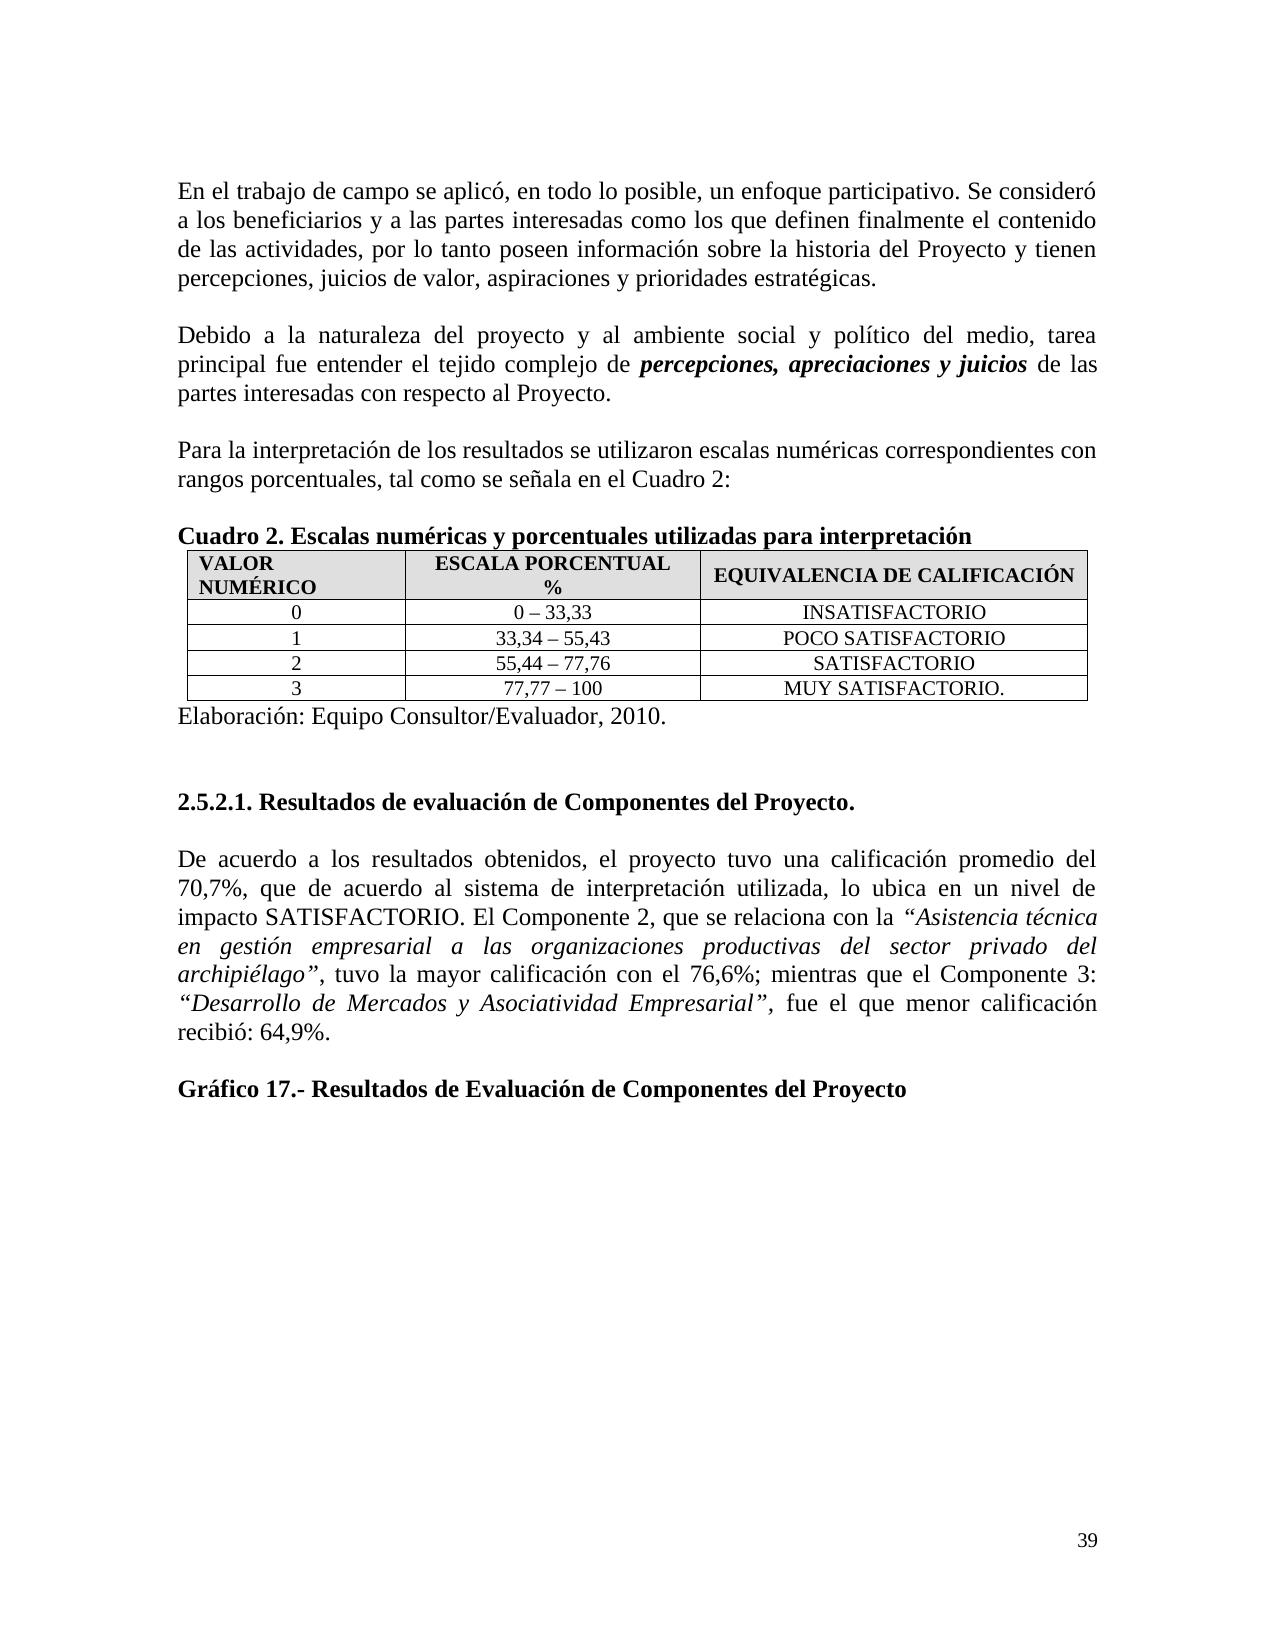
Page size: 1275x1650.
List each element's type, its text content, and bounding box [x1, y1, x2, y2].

text 2.5.2.1. Resultados de evaluación de Componentes del Proyecto. [177, 787, 1098, 816]
text Cuadro 2. Escalas numéricas y porcentuales utilizadas para interpretación [177, 521, 1098, 550]
table_cell 2 [188, 651, 405, 674]
text De acuerdo a los resultados obtenidos, el proyecto tuvo una calificación promedio del 70,7%, que de acuerdo al sistema de interpretación utilizada, lo ubica en un nivel de impacto SATISFACTORIO. El Componente 2, que se relaciona con la “Asistencia técnica en gestión empresarial a las organizaciones productivas del sector privado del archipiélago”, tuvo la mayor calificación con el 76,6%; mientras que el Componente 3: “Desarrollo de Mercados y Asociatividad Empresarial”, fue el que menor calificación recibió: 64,9%. [177, 844, 1098, 1046]
table_cell 1 [188, 625, 405, 649]
table_header VALOR NUMÉRICO [188, 551, 405, 599]
table_cell 3 [188, 676, 405, 700]
text Para la interpretación de los resultados se utilizaron escalas numéricas correspondientes con rangos porcentuales, tal como se señala en el Cuadro 2: [177, 435, 1098, 493]
table_cell INSATISFACTORIO [701, 600, 1087, 624]
text En el trabajo de campo se aplicó, en todo lo posible, un enfoque participativo. Se consideró a los beneficiarios y a las partes interesadas como los que definen finalmente el contenido de las actividades, por lo tanto poseen información sobre la historia del Proyecto y tienen percepciones, juicios de valor, aspiraciones y prioridades estratégicas. [177, 176, 1098, 291]
table_cell POCO SATISFACTORIO [701, 625, 1087, 649]
table_header EQUIVALENCIA DE CALIFICACIÓN [701, 551, 1087, 599]
table_header ESCALA PORCENTUAL % [406, 551, 700, 599]
table_cell SATISFACTORIO [701, 651, 1087, 674]
table_cell 77,77 – 100 [406, 676, 700, 700]
table_cell 0 [188, 600, 405, 624]
table_cell 0 – 33,33 [406, 600, 700, 624]
text Gráfico 17.- Resultados de Evaluación de Componentes del Proyecto [177, 1074, 1098, 1103]
text Elaboración: Equipo Consultor/Evaluador, 2010. [177, 701, 1098, 729]
text Debido a la naturaleza del proyecto y al ambiente social y político del medio, tarea principal fue entender el tejido complejo de percepciones, apreciaciones y juicios de las partes interesadas con respecto al Proyecto. [177, 320, 1098, 406]
table_cell 55,44 – 77,76 [406, 651, 700, 674]
table_cell 33,34 – 55,43 [406, 625, 700, 649]
table_cell MUY SATISFACTORIO. [701, 676, 1087, 700]
